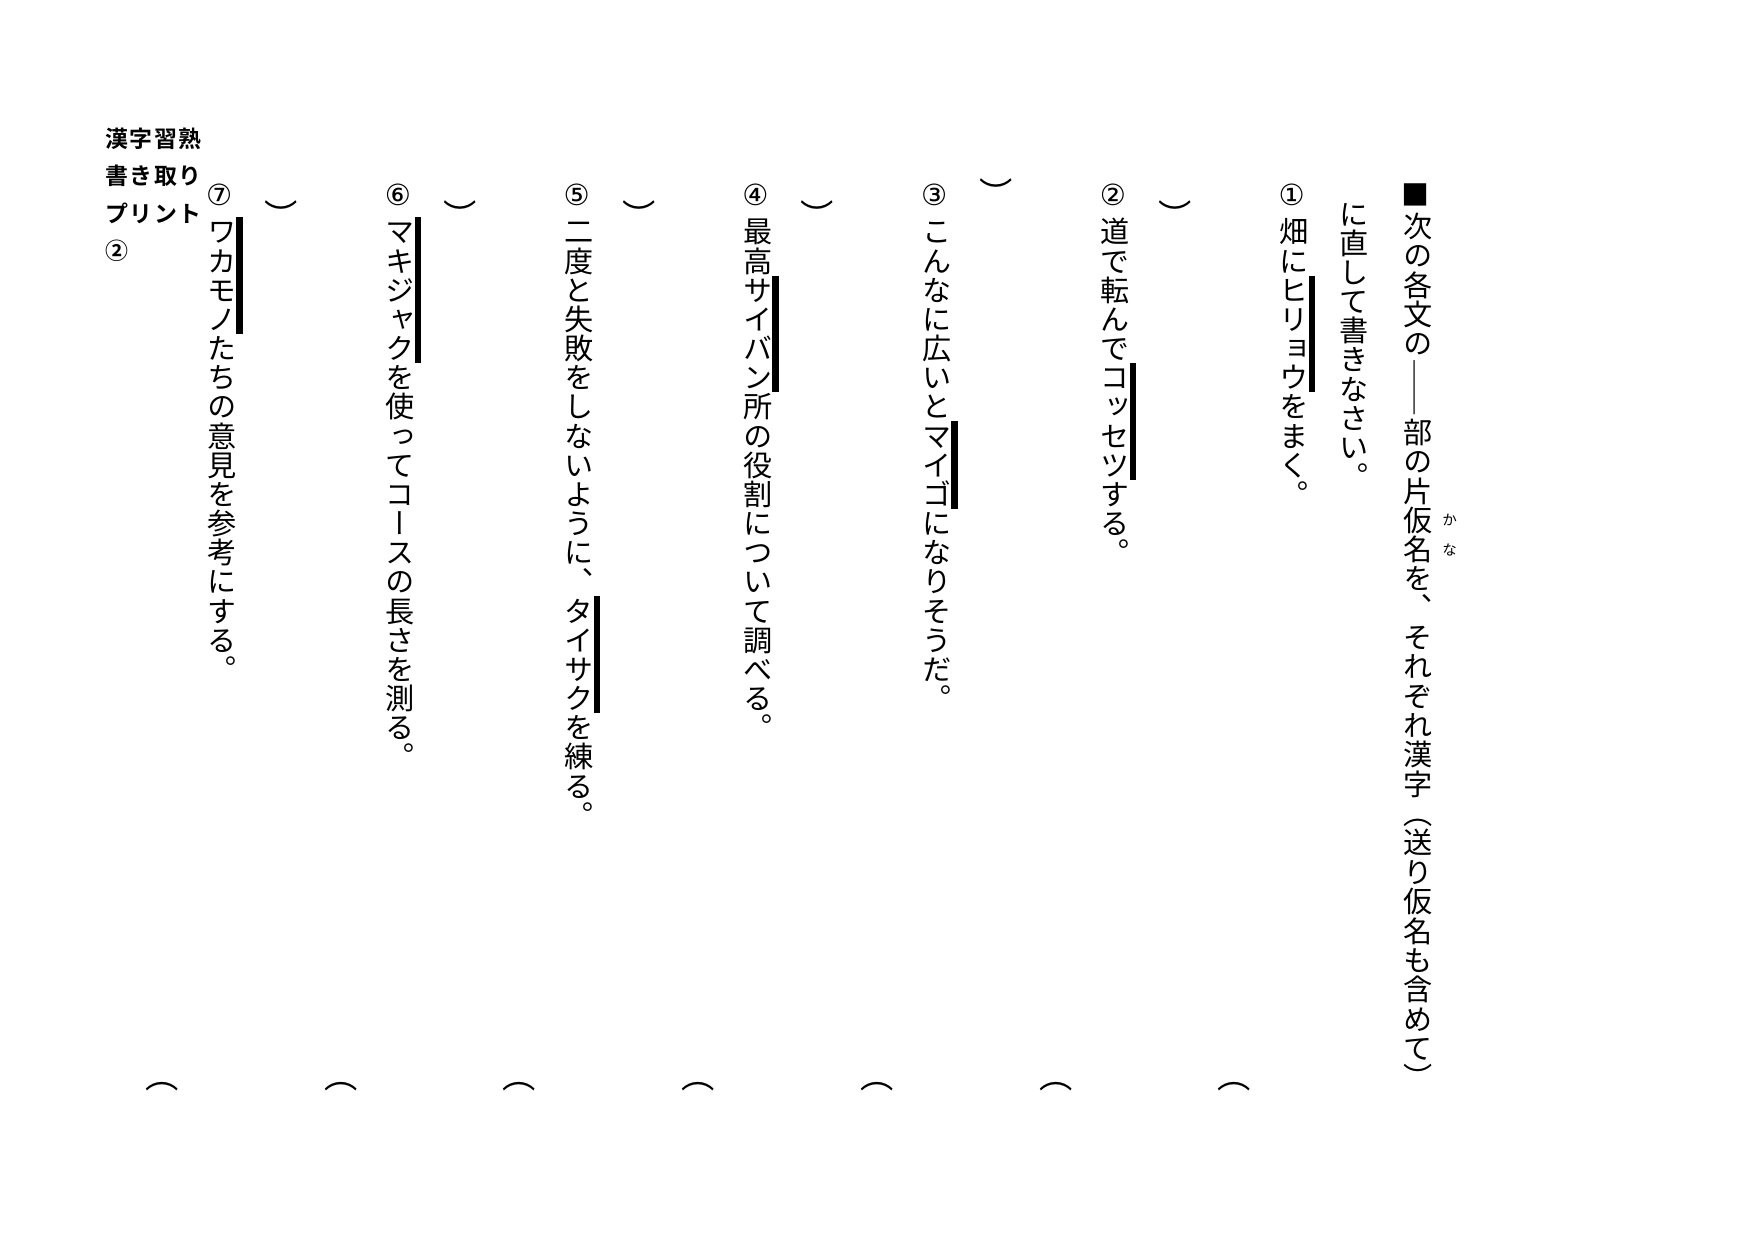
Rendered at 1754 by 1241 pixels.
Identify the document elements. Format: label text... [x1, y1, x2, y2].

text ■次の各文の――部の片を、それぞれ漢字（送り仮名も含めて）に直して書きなさい。 [1324, 177, 1473, 1092]
text （ ） [609, 177, 728, 1092]
text （ ） [251, 177, 371, 1092]
text ⑤二度と失敗をしないように、タイサクを練る。 [549, 177, 609, 1092]
text ⑦ワカモノたちの意見を参考にする。 [192, 177, 251, 1092]
text （ ） [788, 177, 907, 1092]
text ④最高サイバン所の役割について調べる。 [728, 177, 788, 1092]
text ②道で転んでコッセツする。 [1086, 177, 1145, 1092]
text （ ） [966, 177, 1086, 1092]
text （ ） [132, 177, 192, 1092]
text ⑥マキジャクを使ってコースの長さを測る。 [371, 177, 430, 1092]
text （ ） [1145, 177, 1264, 1092]
text （ ） [430, 177, 549, 1092]
text ③こんなに広いとマイゴになりそうだ。 [907, 177, 966, 1092]
text ①畑にヒリョウをまく。 [1264, 177, 1324, 1092]
